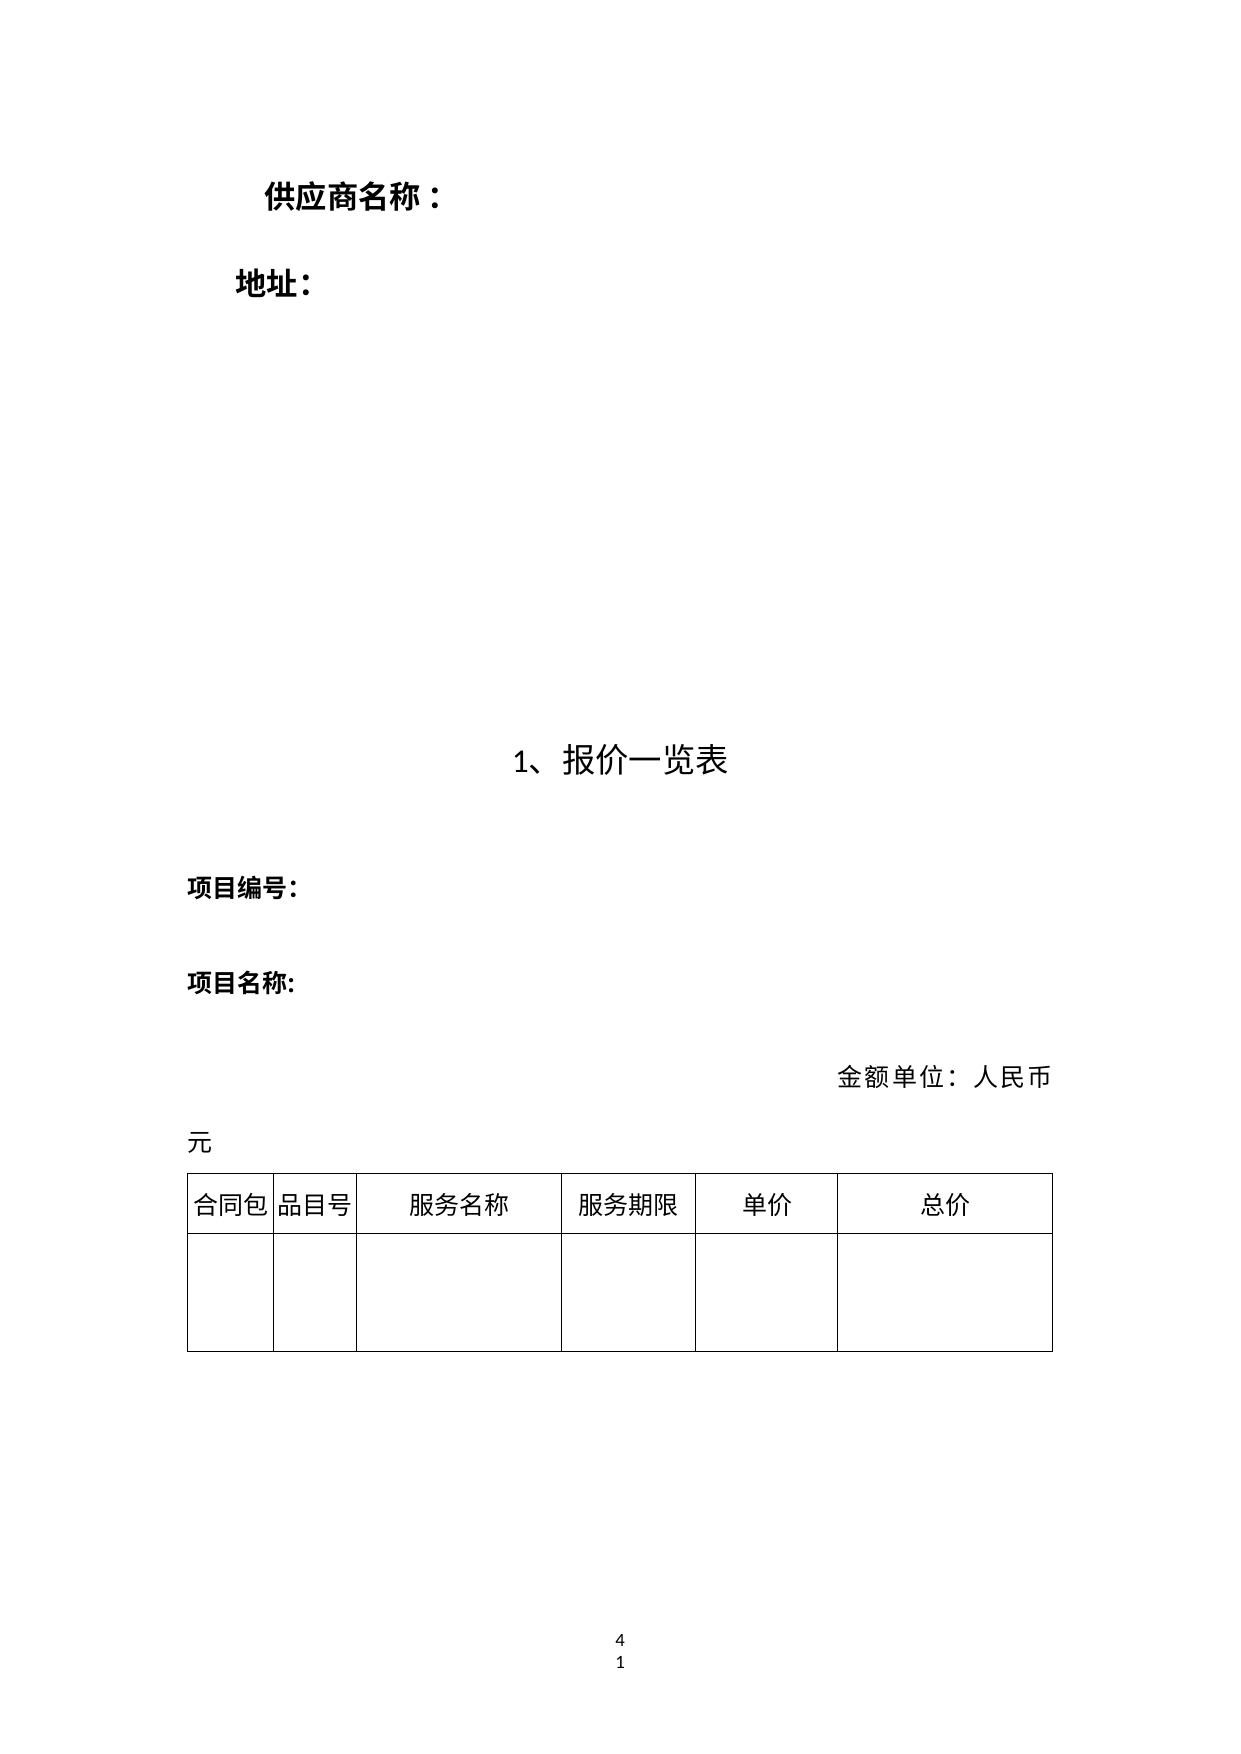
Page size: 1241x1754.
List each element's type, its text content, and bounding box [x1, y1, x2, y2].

table_header 合同包 [188, 1174, 273, 1233]
table_cell [357, 1234, 561, 1351]
table_header 总价 [838, 1174, 1052, 1233]
text 地址： [187, 249, 1053, 314]
table_cell [562, 1234, 695, 1351]
table_cell [188, 1234, 273, 1351]
table_cell [838, 1234, 1052, 1351]
subtitle 项目编号： [187, 854, 1053, 919]
table_header 品目号 [274, 1174, 356, 1233]
text 供应商名称 ： [187, 162, 1053, 227]
subtitle 项目名称: [187, 949, 1053, 1014]
table_cell [696, 1234, 837, 1351]
table_header 服务期限 [562, 1174, 695, 1233]
table_cell [274, 1234, 356, 1351]
table_header 服务名称 [357, 1174, 561, 1233]
text 金额单位：人民币元 [187, 1043, 1053, 1173]
subtitle 1、报价一览表 [187, 725, 1053, 790]
table_header 单价 [696, 1174, 837, 1233]
